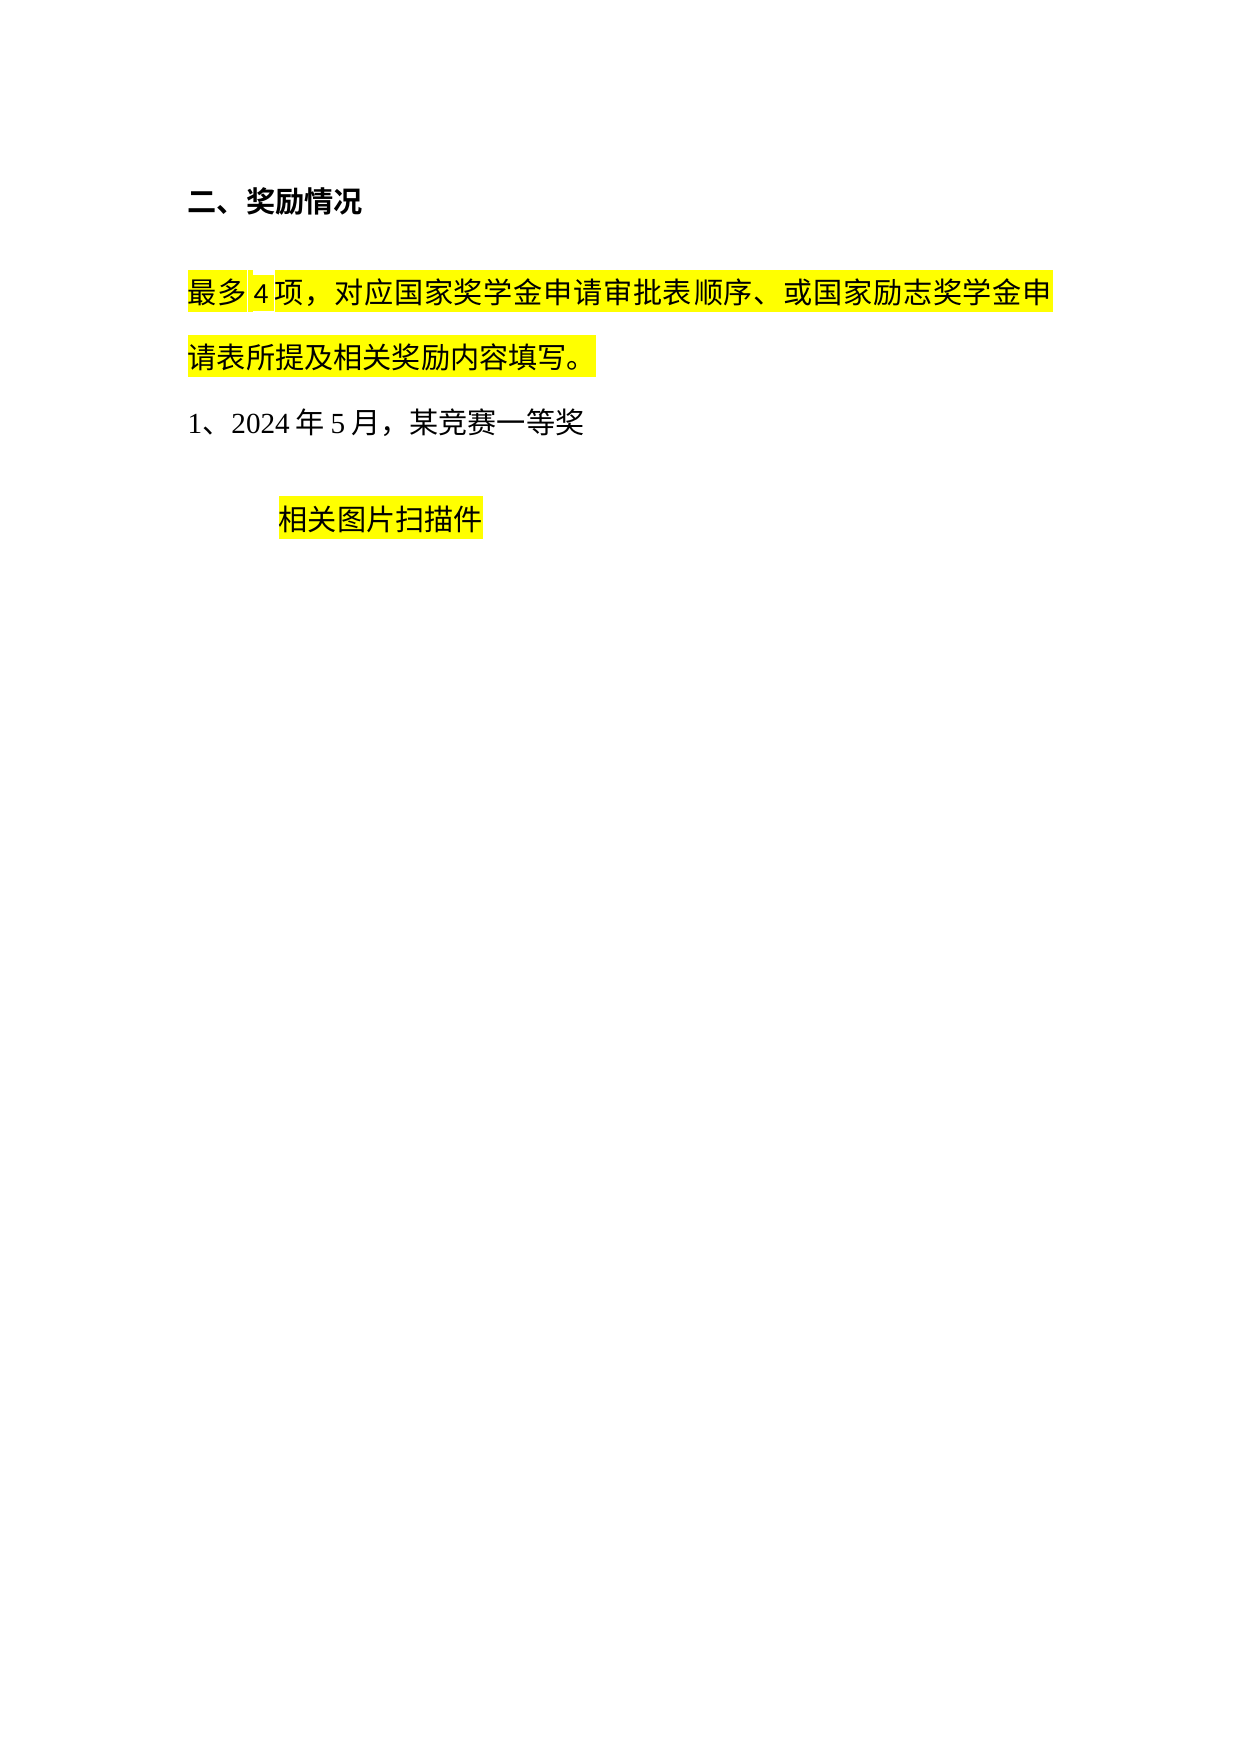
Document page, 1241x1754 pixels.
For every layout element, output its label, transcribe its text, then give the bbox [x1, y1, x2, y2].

subtitle 奖励情况 [187, 167, 1053, 232]
subtitle 1、2024年5月，某竞赛一等奖 [187, 388, 1053, 453]
text 最多4项，对应国家奖学金申请审批表顺序、或国家励志奖学金申请表所提及相关奖励内容填写。 [187, 258, 1053, 388]
text 相关图片扫描件 [187, 485, 1053, 550]
